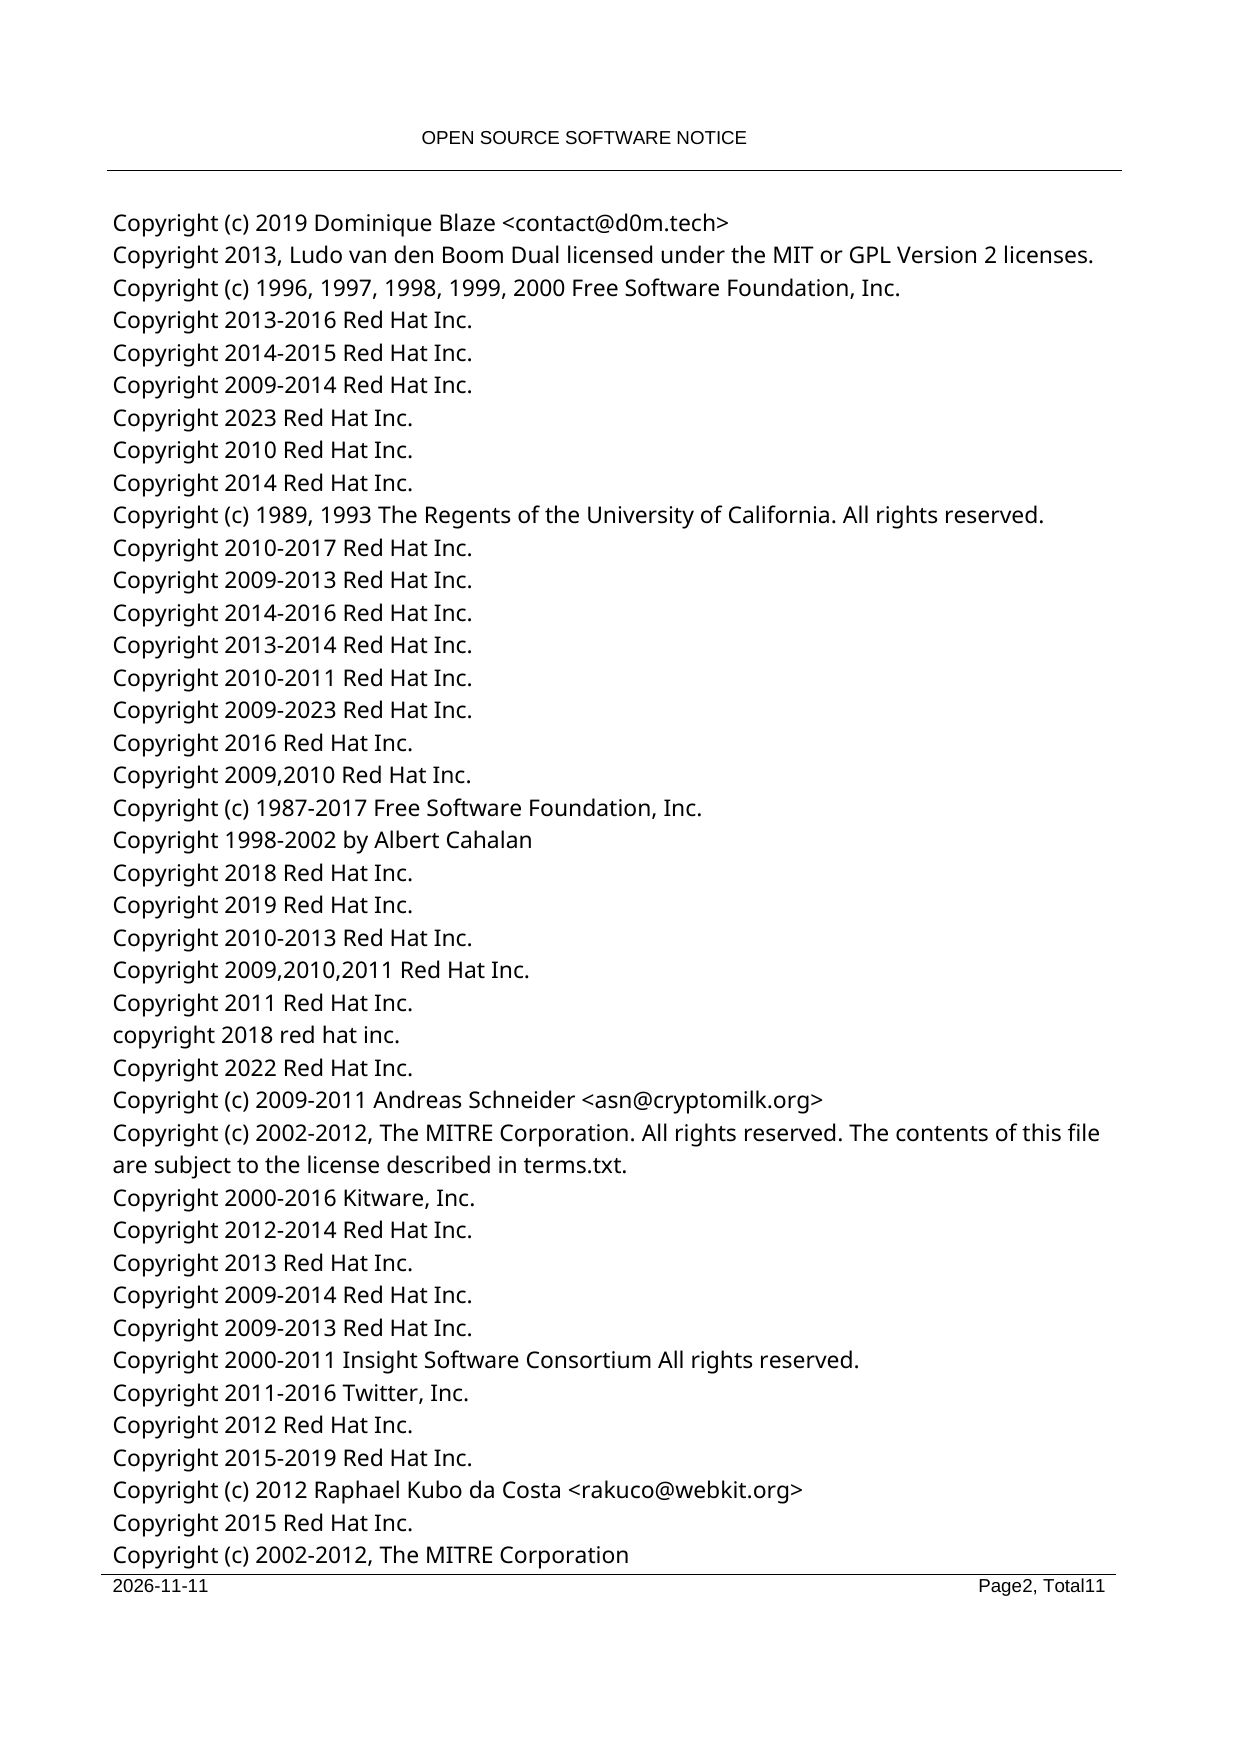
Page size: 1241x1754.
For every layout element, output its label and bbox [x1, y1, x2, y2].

text [112, 206, 1128, 1571]
